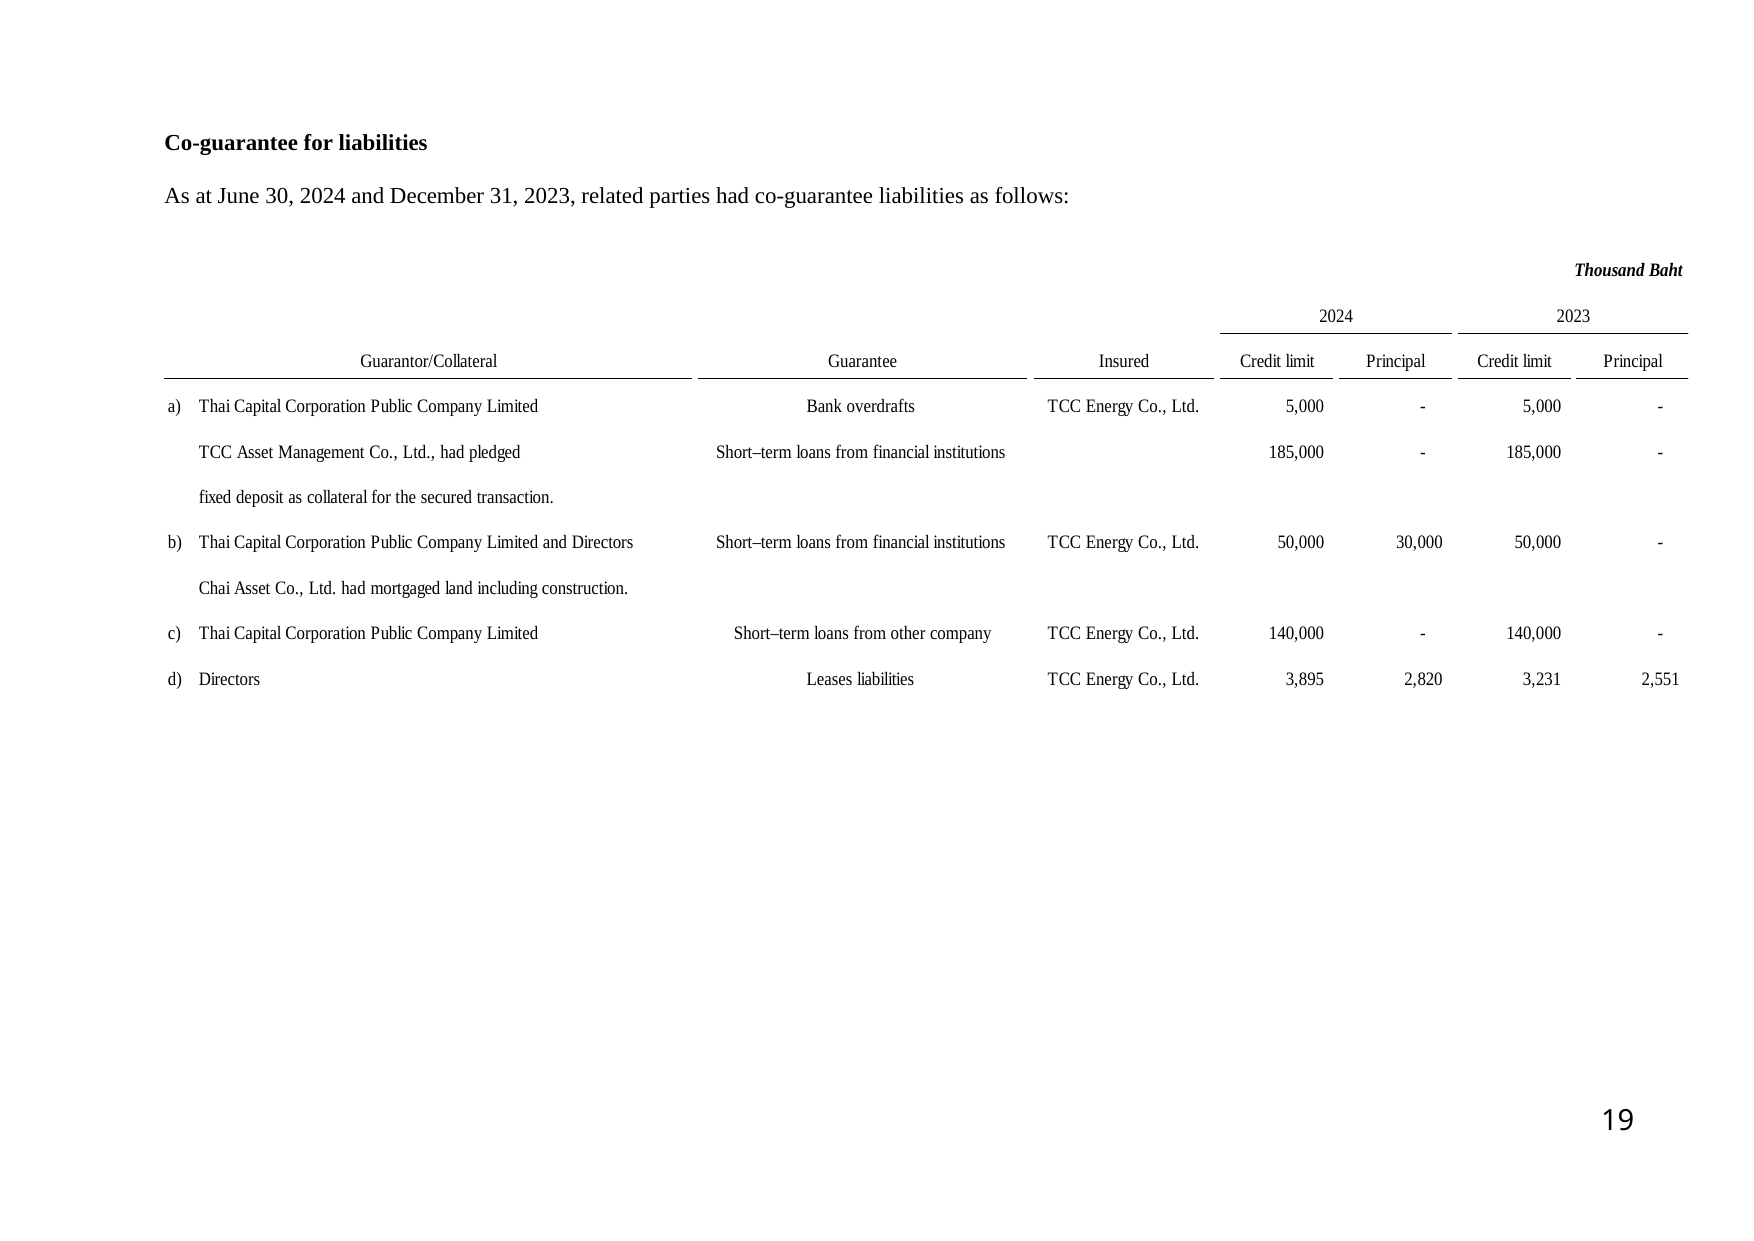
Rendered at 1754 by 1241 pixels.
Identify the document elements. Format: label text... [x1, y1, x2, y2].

text Co-guarantee for liabilities [164, 129, 1619, 156]
text As at June 30, 2024 and December 31, 2023, related parties had co-guarantee liabilities as follows: [164, 182, 1636, 208]
